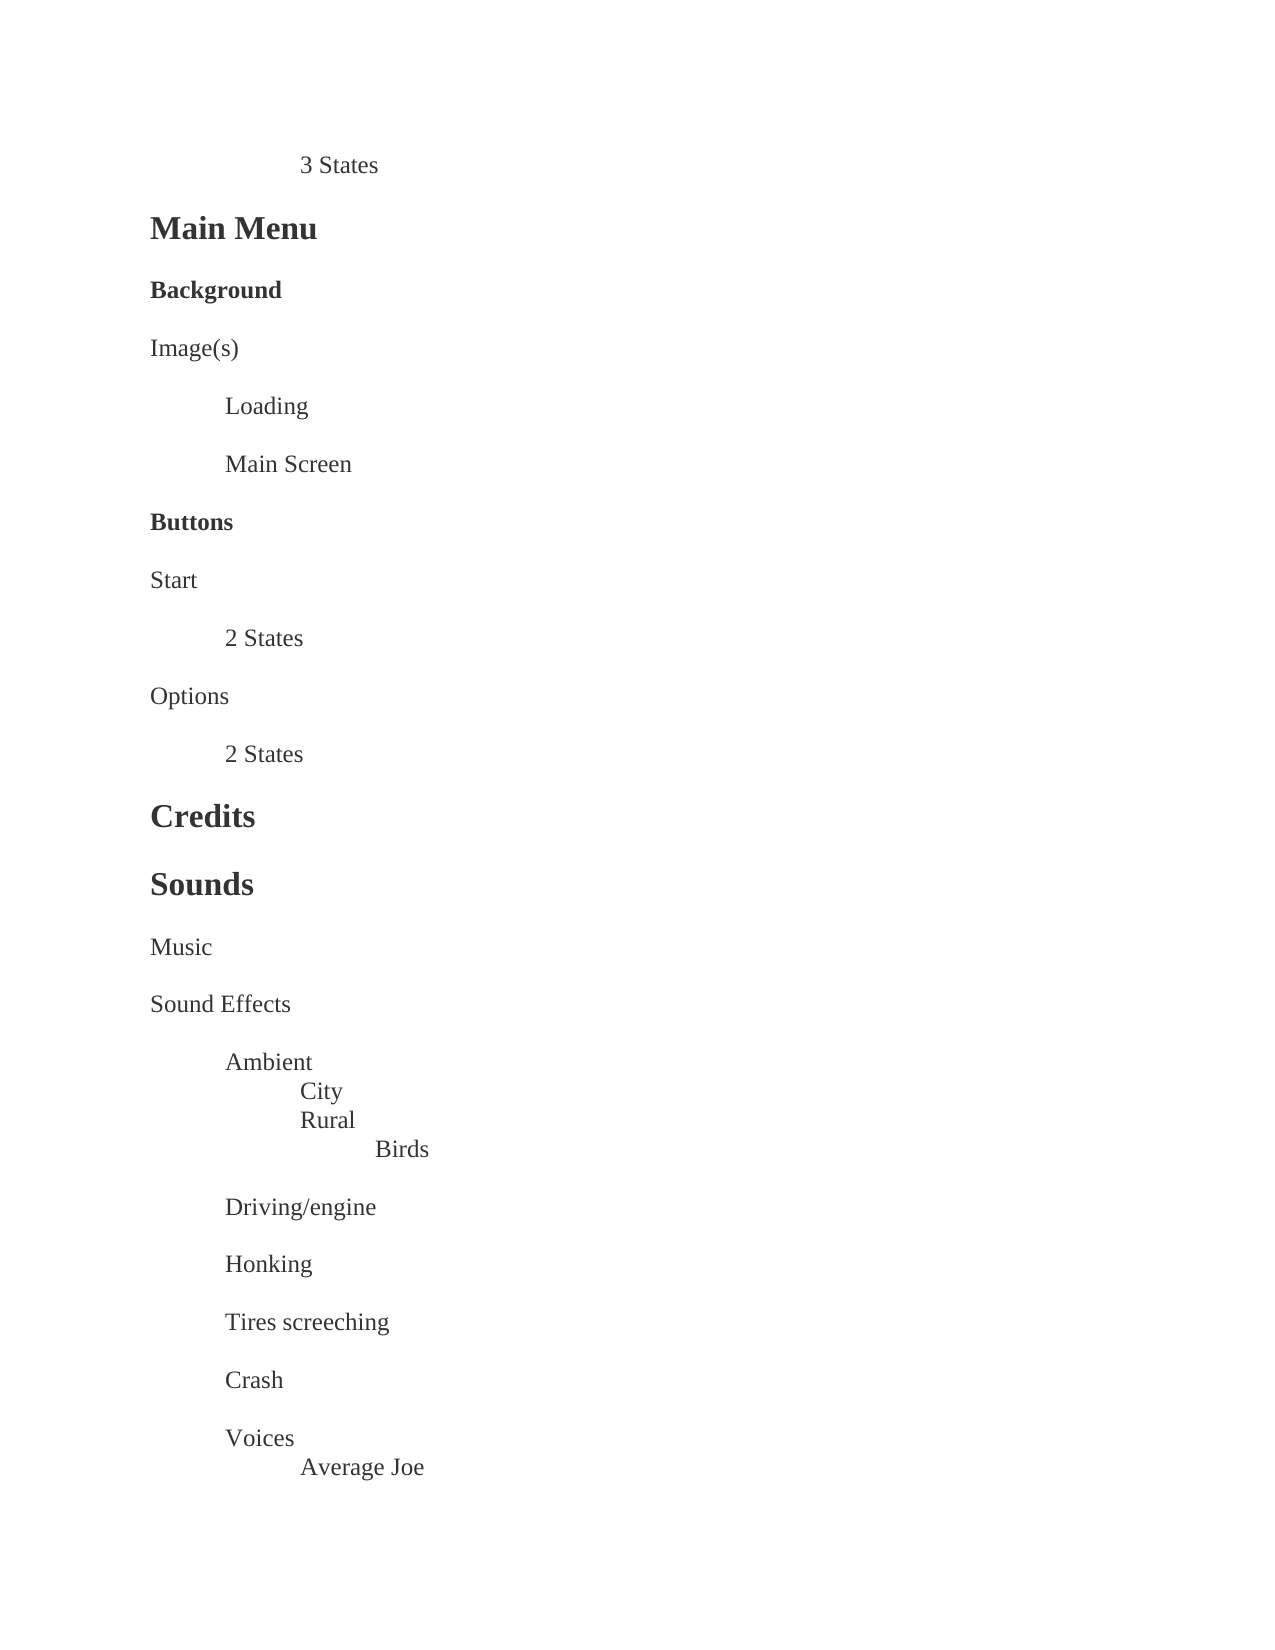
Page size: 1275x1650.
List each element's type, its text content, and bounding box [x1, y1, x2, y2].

text Voices [150, 1423, 1125, 1452]
text Buttons [150, 507, 1125, 536]
text Rural [225, 1105, 1125, 1134]
text Average Joe [225, 1452, 1125, 1481]
text Main Screen [150, 449, 1125, 478]
text Crash [150, 1365, 1125, 1394]
text Sound Effects [150, 989, 1125, 1018]
text Sounds [150, 864, 1125, 902]
text Image(s) [150, 333, 1125, 362]
text Tires screeching [150, 1307, 1125, 1336]
text 2 States [150, 623, 1125, 652]
text 3 States [225, 150, 1125, 179]
text Honking [150, 1249, 1125, 1278]
text Credits [150, 797, 1125, 835]
text Music [150, 932, 1125, 960]
text Ambient [150, 1047, 1125, 1076]
text Main Menu [150, 208, 1125, 246]
text Background [150, 275, 1125, 304]
text Birds [300, 1134, 1125, 1162]
text City [225, 1076, 1125, 1105]
text Loading [150, 391, 1125, 420]
text 2 States [150, 739, 1125, 767]
text Options [150, 681, 1125, 709]
text Driving/engine [150, 1192, 1125, 1220]
text Start [150, 565, 1125, 594]
